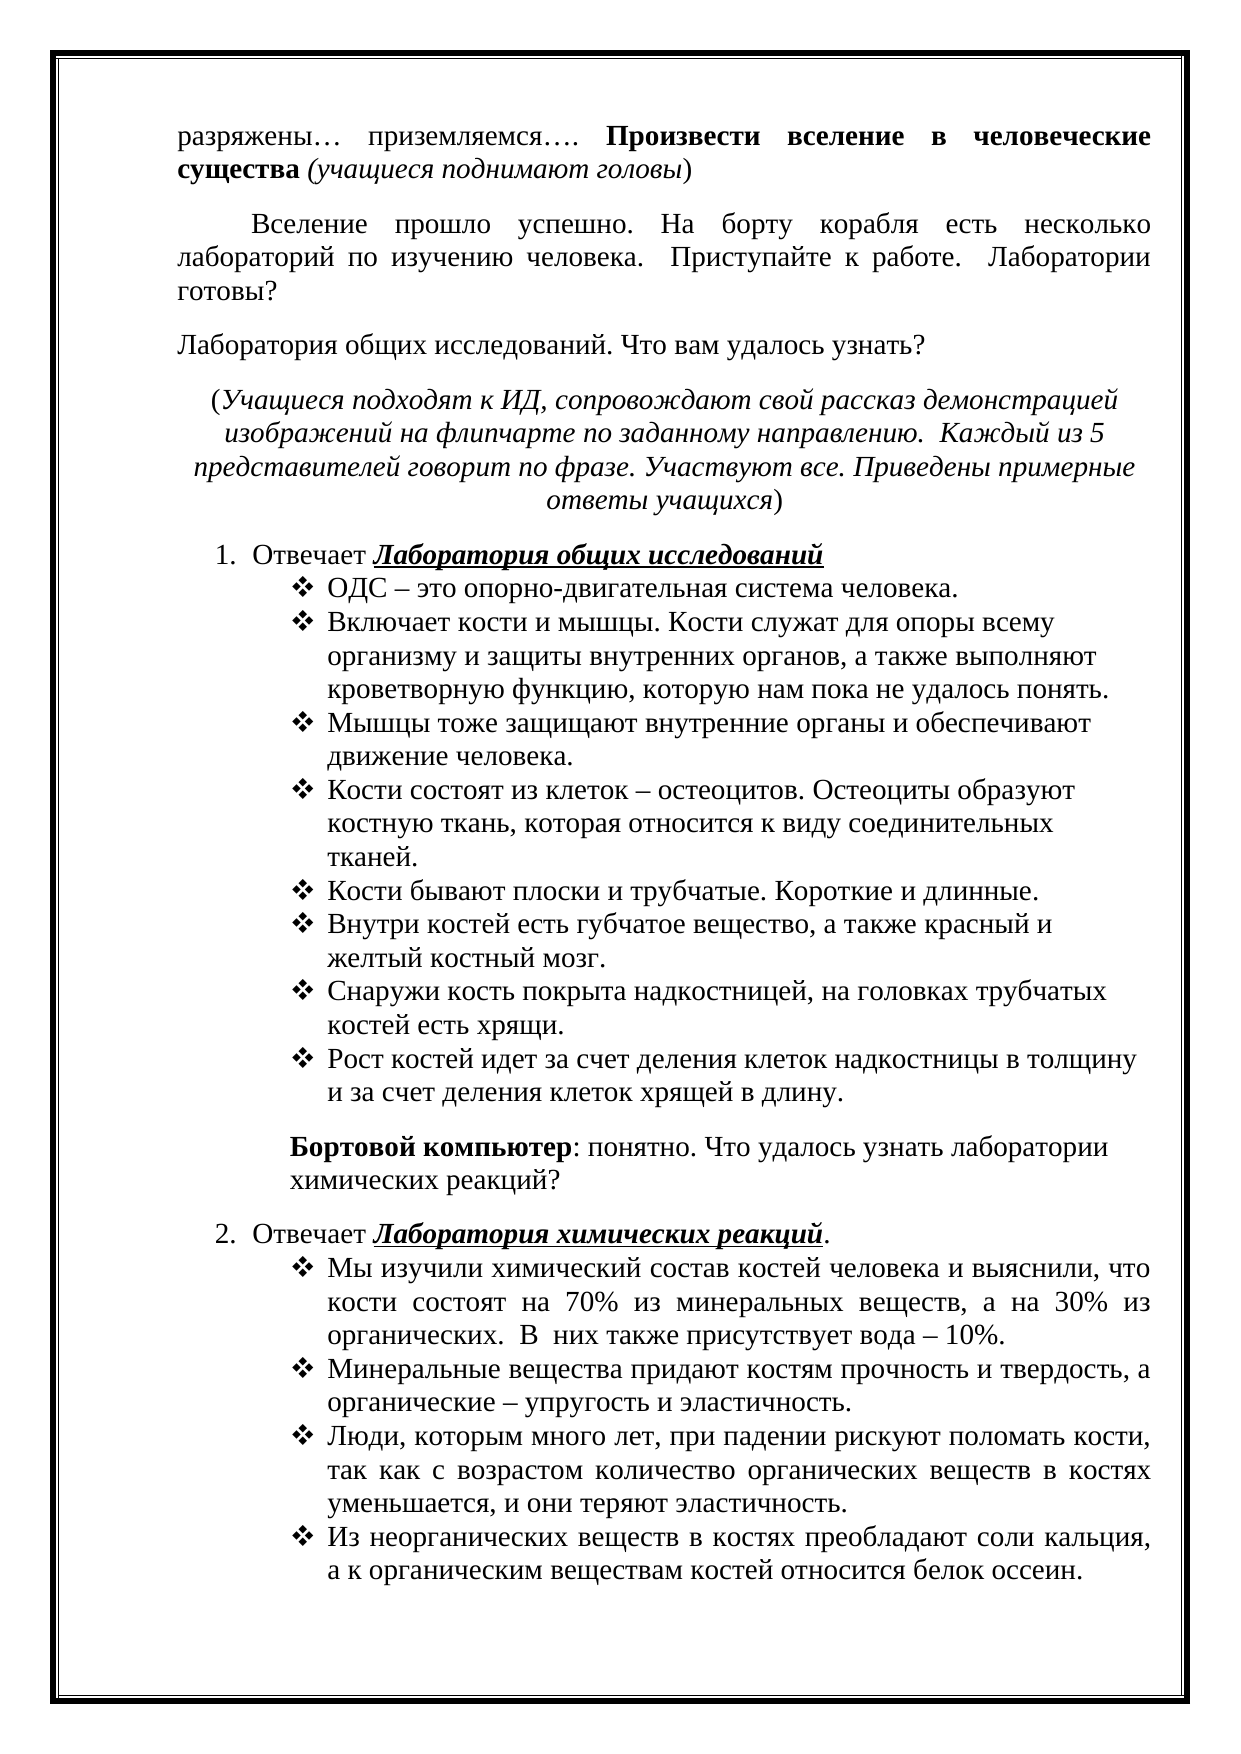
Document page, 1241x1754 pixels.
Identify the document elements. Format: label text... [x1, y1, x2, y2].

list Отвечает Лаборатория общих исследований [214, 537, 1152, 570]
text Вселение прошло успешно. На борту корабля есть несколько лабораторий по изучению человека. Приступайте к работе. Лаборатории готовы? [177, 206, 1152, 307]
list Минеральные вещества придают костям прочность и твердость, а органические – упругость и эластичность. [289, 1351, 1152, 1418]
list ОДС – это опорно-двигательная система человека. [289, 570, 1152, 604]
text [177, 118, 1152, 185]
text (Учащиеся подходят к ИД, сопровождают свой рассказ демонстрацией изображений на флипчарте по заданному направлению. Каждый из 5 представителей говорит по фразе. Участвуют все. Приведены примерные ответы учащихся) [177, 382, 1152, 516]
list Мышцы тоже защищают внутренние органы и обеспечивают движение человека. [289, 705, 1152, 772]
text Лаборатория общих исследований. Что вам удалось узнать? [177, 327, 1152, 361]
list Включает кости и мышцы. Кости служат для опоры всему организму и защиты внутренних органов, а также выполняют кроветворную функцию, которую нам пока не удалось понять. [289, 604, 1152, 705]
list Кости состоят из клеток – остеоцитов. Остеоциты образуют костную ткань, которая относится к виду соединительных тканей. [289, 772, 1152, 873]
list Мы изучили химический состав костей человека и выяснили, что кости состоят на 70% из минеральных веществ, а на 30% из органических. В них также присутствует вода – 10%. [289, 1250, 1152, 1351]
list Люди, которым много лет, при падении рискуют поломать кости, так как с возрастом количество органических веществ в костях уменьшается, и они теряют эластичность. [289, 1418, 1152, 1519]
list Из неорганических веществ в костях преобладают соли кальция, а к органическим веществам костей относится белок оссеин. [289, 1519, 1152, 1586]
list Отвечает Лаборатория химических реакций. [214, 1217, 1152, 1250]
list Кости бывают плоски и трубчатые. Короткие и длинные. [289, 873, 1152, 906]
list Снаружи кость покрыта надкостницей, на головках трубчатых костей есть хрящи. [289, 973, 1152, 1041]
list Рост костей идет за счет деления клеток надкостницы в толщину и за счет деления клеток хрящей в длину. [289, 1041, 1152, 1108]
text Бортовой компьютер: понятно. Что удалось узнать лаборатории химических реакций? [289, 1129, 1152, 1196]
list Внутри костей есть губчатое вещество, а также красный и желтый костный мозг. [289, 906, 1152, 973]
